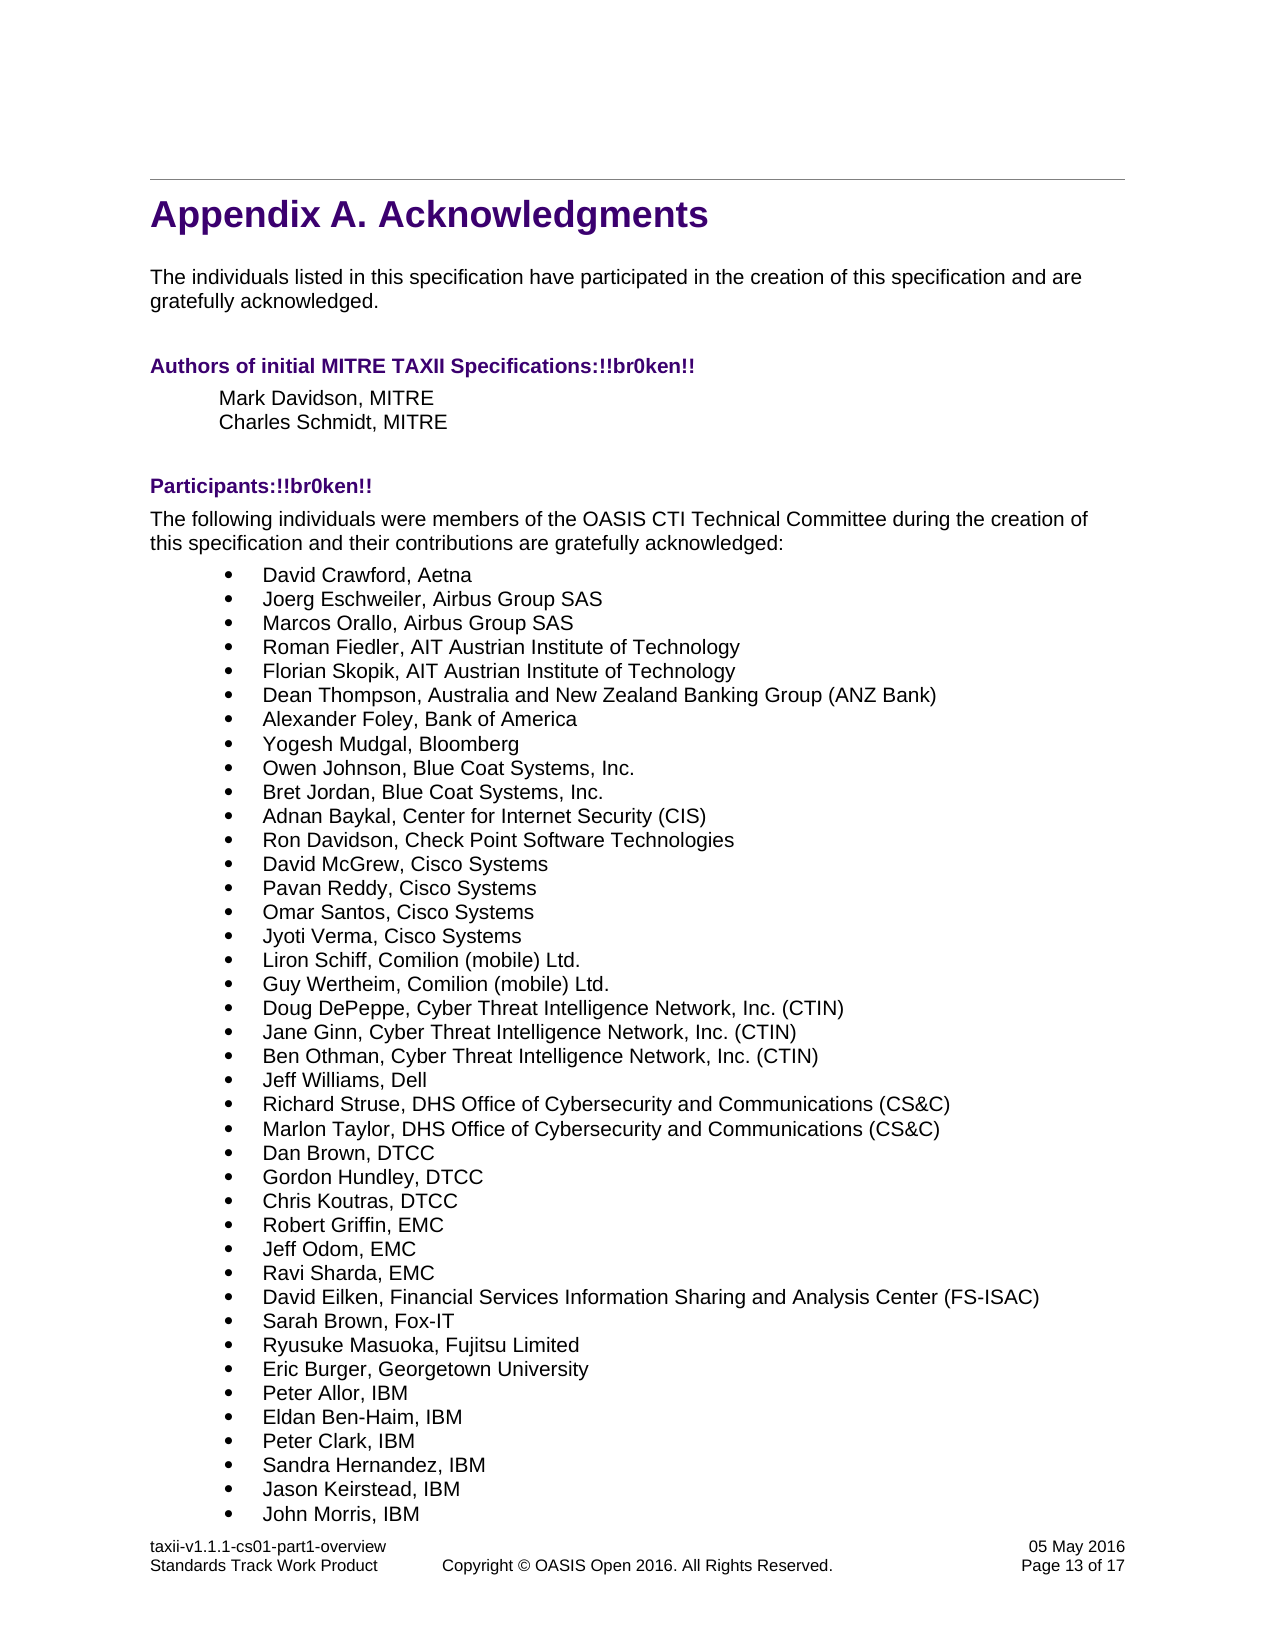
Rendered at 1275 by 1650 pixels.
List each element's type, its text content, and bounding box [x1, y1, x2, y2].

title Authors of initial MITRE TAXII Specifications: [150, 353, 1125, 377]
text Florian Skopik, AIT Austrian Institute of Technology [225, 659, 1125, 683]
text Eldan Ben-Haim, IBM [225, 1405, 1125, 1429]
text Richard Struse, DHS Office of Cybersecurity and Communications (CS&C) [225, 1092, 1125, 1116]
text Joerg Eschweiler, Airbus Group SAS [225, 587, 1125, 611]
text Guy Wertheim, Comilion (mobile) Ltd. [225, 972, 1125, 996]
text Ryusuke Masuoka, Fujitsu Limited [225, 1333, 1125, 1357]
text Mark Davidson, MITRE Charles Schmidt, MITRE [219, 386, 1125, 434]
text Jyoti Verma, Cisco Systems [225, 924, 1125, 948]
text Yogesh Mudgal, Bloomberg [225, 731, 1125, 755]
text David Crawford, Aetna [225, 563, 1125, 587]
text The following individuals were members of the OASIS CTI Technical Committee during the creation of this specification and their contributions are gratefully acknowledged: [150, 507, 1125, 554]
text Liron Schiff, Comilion (mobile) Ltd. [225, 948, 1125, 972]
text Bret Jordan, Blue Coat Systems, Inc. [225, 779, 1125, 803]
text Chris Koutras, DTCC [225, 1188, 1125, 1213]
subtitle Acknowledgments [150, 180, 1125, 236]
text Peter Allor, IBM [225, 1381, 1125, 1405]
text Ben Othman, Cyber Threat Intelligence Network, Inc. (CTIN) [225, 1044, 1125, 1068]
text Jeff Williams, Dell [225, 1068, 1125, 1092]
text Pavan Reddy, Cisco Systems [225, 876, 1125, 900]
text Jason Keirstead, IBM [225, 1477, 1125, 1501]
text Sarah Brown, Fox-IT [225, 1309, 1125, 1333]
text Eric Burger, Georgetown University [225, 1357, 1125, 1381]
text Ravi Sharda, EMC [225, 1261, 1125, 1285]
title Participants: [150, 474, 1125, 498]
text Doug DePeppe, Cyber Threat Intelligence Network, Inc. (CTIN) [225, 996, 1125, 1020]
text Dan Brown, DTCC [225, 1140, 1125, 1164]
text Omar Santos, Cisco Systems [225, 900, 1125, 924]
text Peter Clark, IBM [225, 1429, 1125, 1453]
text Marcos Orallo, Airbus Group SAS [225, 611, 1125, 635]
text Dean Thompson, Australia and New Zealand Banking Group (ANZ Bank) [225, 683, 1125, 707]
text Jane Ginn, Cyber Threat Intelligence Network, Inc. (CTIN) [225, 1020, 1125, 1044]
text Roman Fiedler, AIT Austrian Institute of Technology [225, 635, 1125, 659]
text Alexander Foley, Bank of America [225, 707, 1125, 731]
text John Morris, IBM [225, 1501, 1125, 1525]
text David McGrew, Cisco Systems [225, 852, 1125, 876]
text Sandra Hernandez, IBM [225, 1453, 1125, 1477]
text Jeff Odom, EMC [225, 1237, 1125, 1261]
text Adnan Baykal, Center for Internet Security (CIS) [225, 803, 1125, 828]
text Gordon Hundley, DTCC [225, 1164, 1125, 1188]
text David Eilken, Financial Services Information Sharing and Analysis Center (FS-ISAC) [225, 1285, 1125, 1309]
text Owen Johnson, Blue Coat Systems, Inc. [225, 755, 1125, 779]
text Robert Griffin, EMC [225, 1213, 1125, 1237]
text Ron Davidson, Check Point Software Technologies [225, 828, 1125, 852]
text Marlon Taylor, DHS Office of Cybersecurity and Communications (CS&C) [225, 1116, 1125, 1140]
text The individuals listed in this specification have participated in the creation of this specification and are gratefully acknowledged. [150, 265, 1125, 313]
